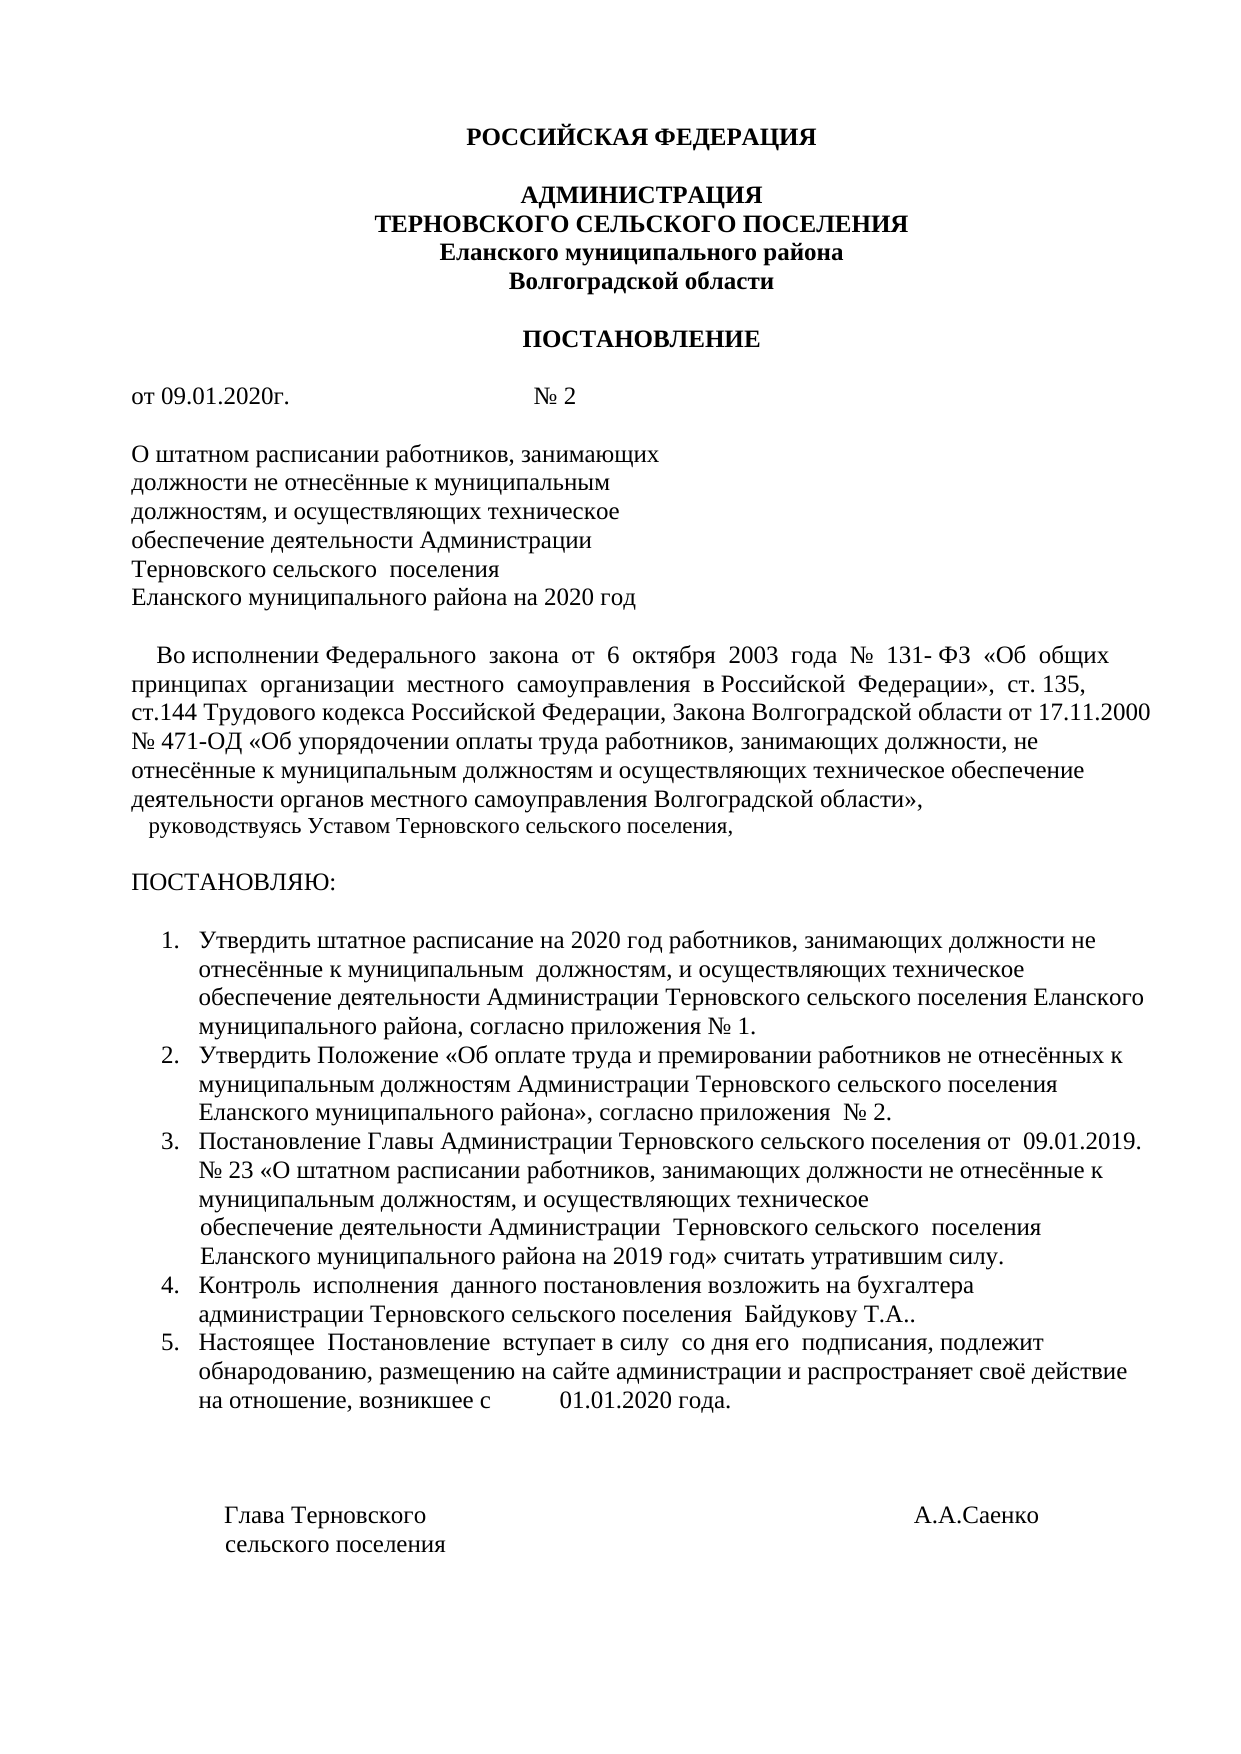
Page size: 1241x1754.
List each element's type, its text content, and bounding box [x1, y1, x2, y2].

text АДМИНИСТРАЦИЯ [131, 180, 1152, 209]
list Настоящее Постановление вступает в силу со дня его подписания, подлежит [161, 1327, 1152, 1356]
text Еланского муниципального района [131, 237, 1152, 266]
text сельского поселения [131, 1529, 1152, 1557]
list Постановление Главы Администрации Терновского сельского поселения от 09.01.2019. № 23 «О штатном расписании работников, занимающих должности не отнесённые к муниципальным должностям, и осуществляющих техническое [161, 1126, 1152, 1212]
text ПОСТАНОВЛЕНИЕ [131, 324, 1152, 352]
text должностям, и осуществляющих техническое [131, 496, 1152, 525]
text РОССИЙСКАЯ ФЕДЕРАЦИЯ [131, 122, 1152, 151]
text обеспечение деятельности Администрации [131, 525, 1152, 554]
text Глава Терновского А.А.Саенко [131, 1500, 1152, 1529]
text Еланского муниципального района на 2020 год [131, 582, 1152, 611]
text от 09.01.2020г. № 2 [131, 381, 1152, 410]
list Утвердить штатное расписание на 2020 год работников, занимающих должности не отнесённые к муниципальным должностям, и осуществляющих техническое обеспечение деятельности Администрации Терновского сельского поселения Еланского муниципального района, согласно приложения № 1. [161, 925, 1152, 1040]
text руководствуясь Уставом Терновского сельского поселения, [131, 812, 1152, 839]
text должности не отнесённые к муниципальным [131, 467, 1152, 496]
text Волгоградской области [131, 266, 1152, 295]
text обнародованию, размещению на сайте администрации и распространяет своё действие на отношение, возникшее с 01.01.2020 года. [198, 1356, 1152, 1414]
text Во исполнении Федерального закона от 6 октября 2003 года № 131- ФЗ «Об общих принципах организации местного самоуправления в Российской Федерации», ст. 135, ст.144 Трудового кодекса Российской Федерации, Закона Волгоградской области от 17.11.2000 № 471-ОД «Об упорядочении оплаты труда работников, занимающих должности, не отнесённые к муниципальным должностям и осуществляющих техническое обеспечение деятельности органов местного самоуправления Волгоградской области», [131, 640, 1152, 812]
list Контроль исполнения данного постановления возложить на бухгалтера [161, 1270, 1152, 1299]
text ТЕРНОВСКОГО СЕЛЬСКОГО ПОСЕЛЕНИЯ [131, 209, 1152, 237]
text ПОСТАНОВЛЯЮ: [131, 867, 1152, 896]
list Утвердить Положение «Об оплате труда и премировании работников не отнесённых к муниципальным должностям Администрации Терновского сельского поселения Еланского муниципального района», согласно приложения № 2. [161, 1040, 1152, 1126]
text администрации Терновского сельского поселения Байдукову Т.А.. [198, 1299, 1152, 1327]
text обеспечение деятельности Администрации Терновского сельского поселения [131, 1212, 1152, 1241]
text О штатном расписании работников, занимающих [131, 439, 1152, 467]
text Терновского сельского поселения [131, 554, 1152, 582]
text Еланского муниципального района на 2019 год» считать утратившим силу. [131, 1241, 1152, 1270]
